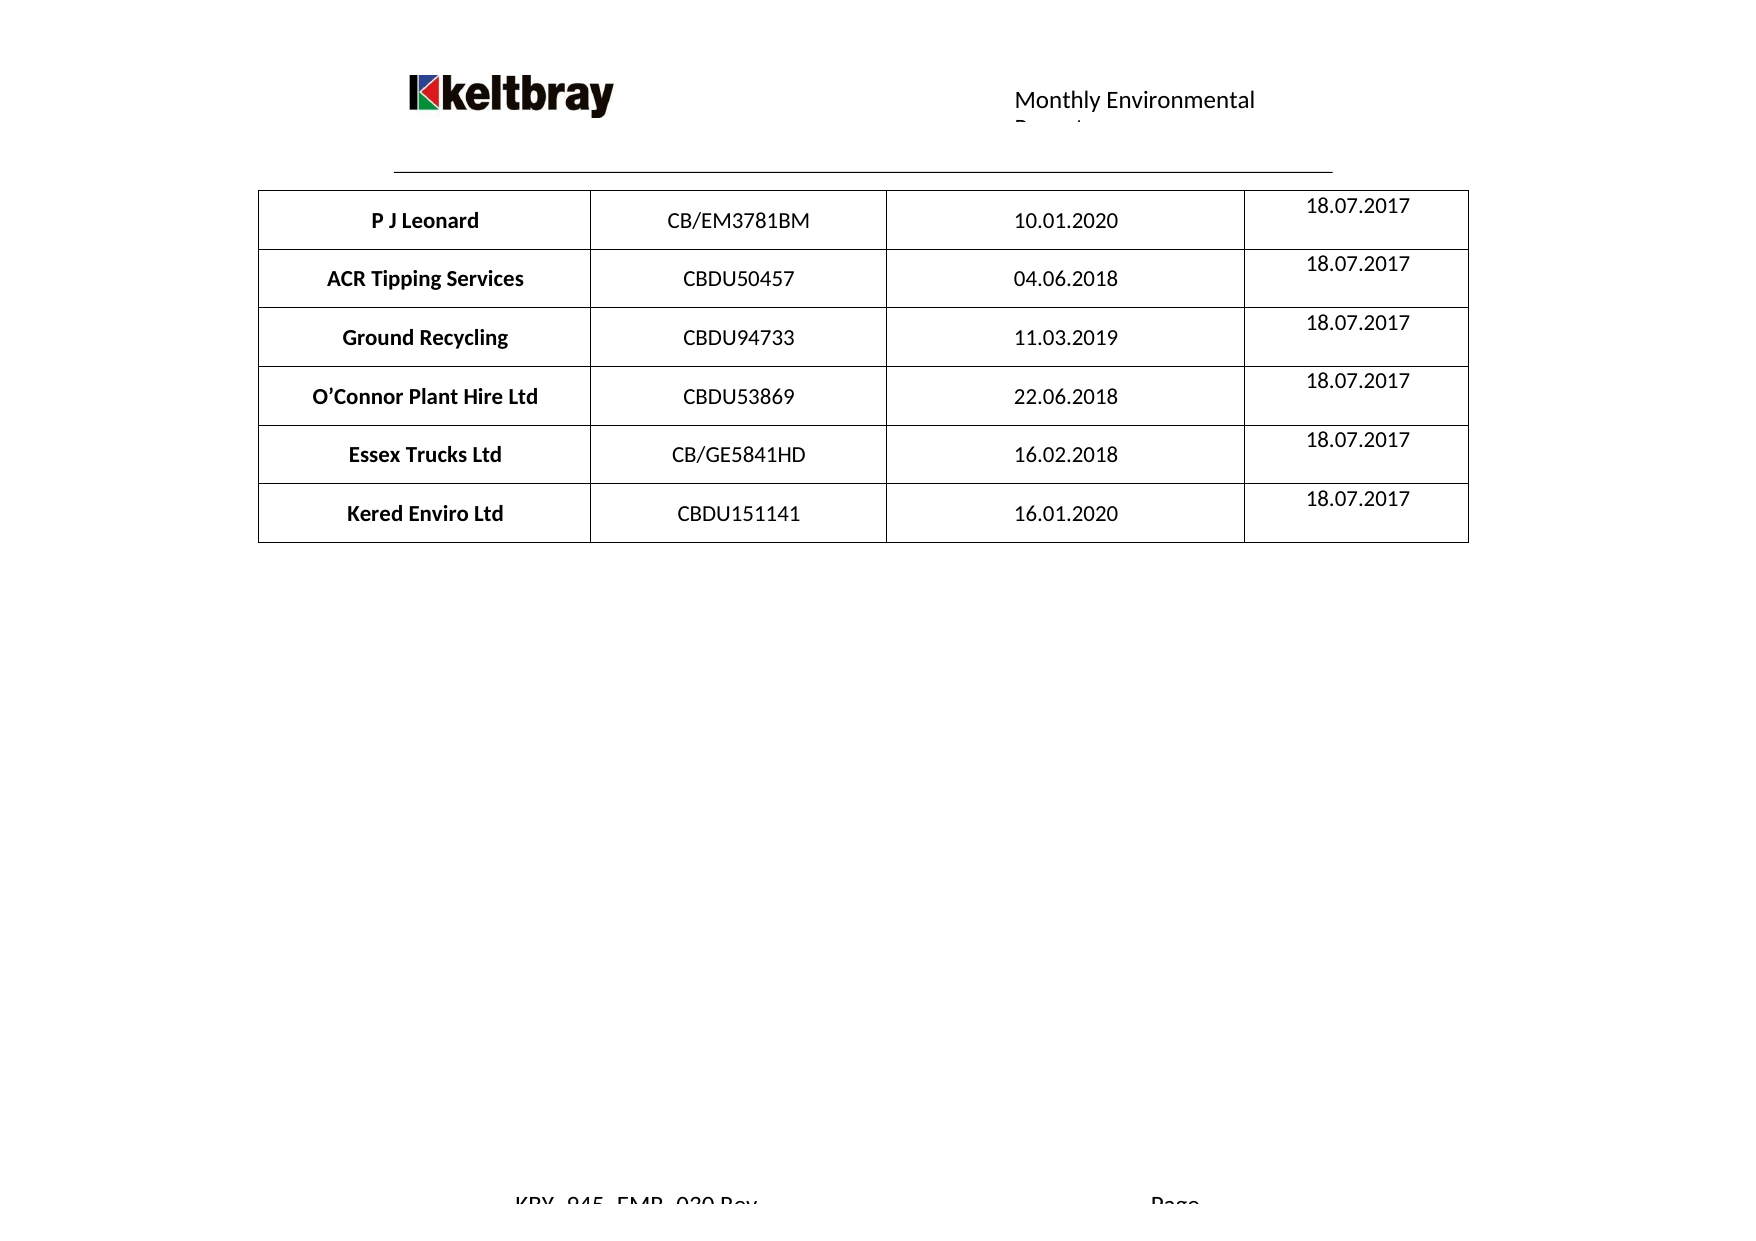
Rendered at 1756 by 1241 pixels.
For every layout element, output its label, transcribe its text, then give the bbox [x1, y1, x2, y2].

table_cell CBDU53869 [591, 367, 886, 424]
table_cell Kered Enviro Ltd [259, 484, 590, 542]
table_header 18.07.2017 [1245, 191, 1468, 249]
table_header P J Leonard [259, 191, 590, 249]
table_cell Ground Recycling [259, 308, 590, 366]
table_cell 18.07.2017 [1245, 484, 1468, 542]
table_cell 11.03.2019 [887, 308, 1244, 366]
table_cell 18.07.2017 [1245, 308, 1468, 366]
table_cell 22.06.2018 [887, 367, 1244, 424]
table_header 10.01.2020 [887, 191, 1244, 249]
table_cell 16.02.2018 [887, 426, 1244, 483]
table_cell 16.01.2020 [887, 484, 1244, 542]
picture [409, 75, 614, 118]
table_header CB/EM3781BM [591, 191, 886, 249]
table_cell CBDU151141 [591, 484, 886, 542]
table_cell O’Connor Plant Hire Ltd [259, 367, 590, 424]
table_cell ACR Tipping Services [259, 250, 590, 307]
table_cell 18.07.2017 [1245, 367, 1468, 424]
table_cell 18.07.2017 [1245, 250, 1468, 307]
table_cell 18.07.2017 [1245, 426, 1468, 483]
table_cell 04.06.2018 [887, 250, 1244, 307]
table_cell CBDU50457 [591, 250, 886, 307]
table_cell CB/GE5841HD [591, 426, 886, 483]
table_cell Essex Trucks Ltd [259, 426, 590, 483]
table_cell CBDU94733 [591, 308, 886, 366]
